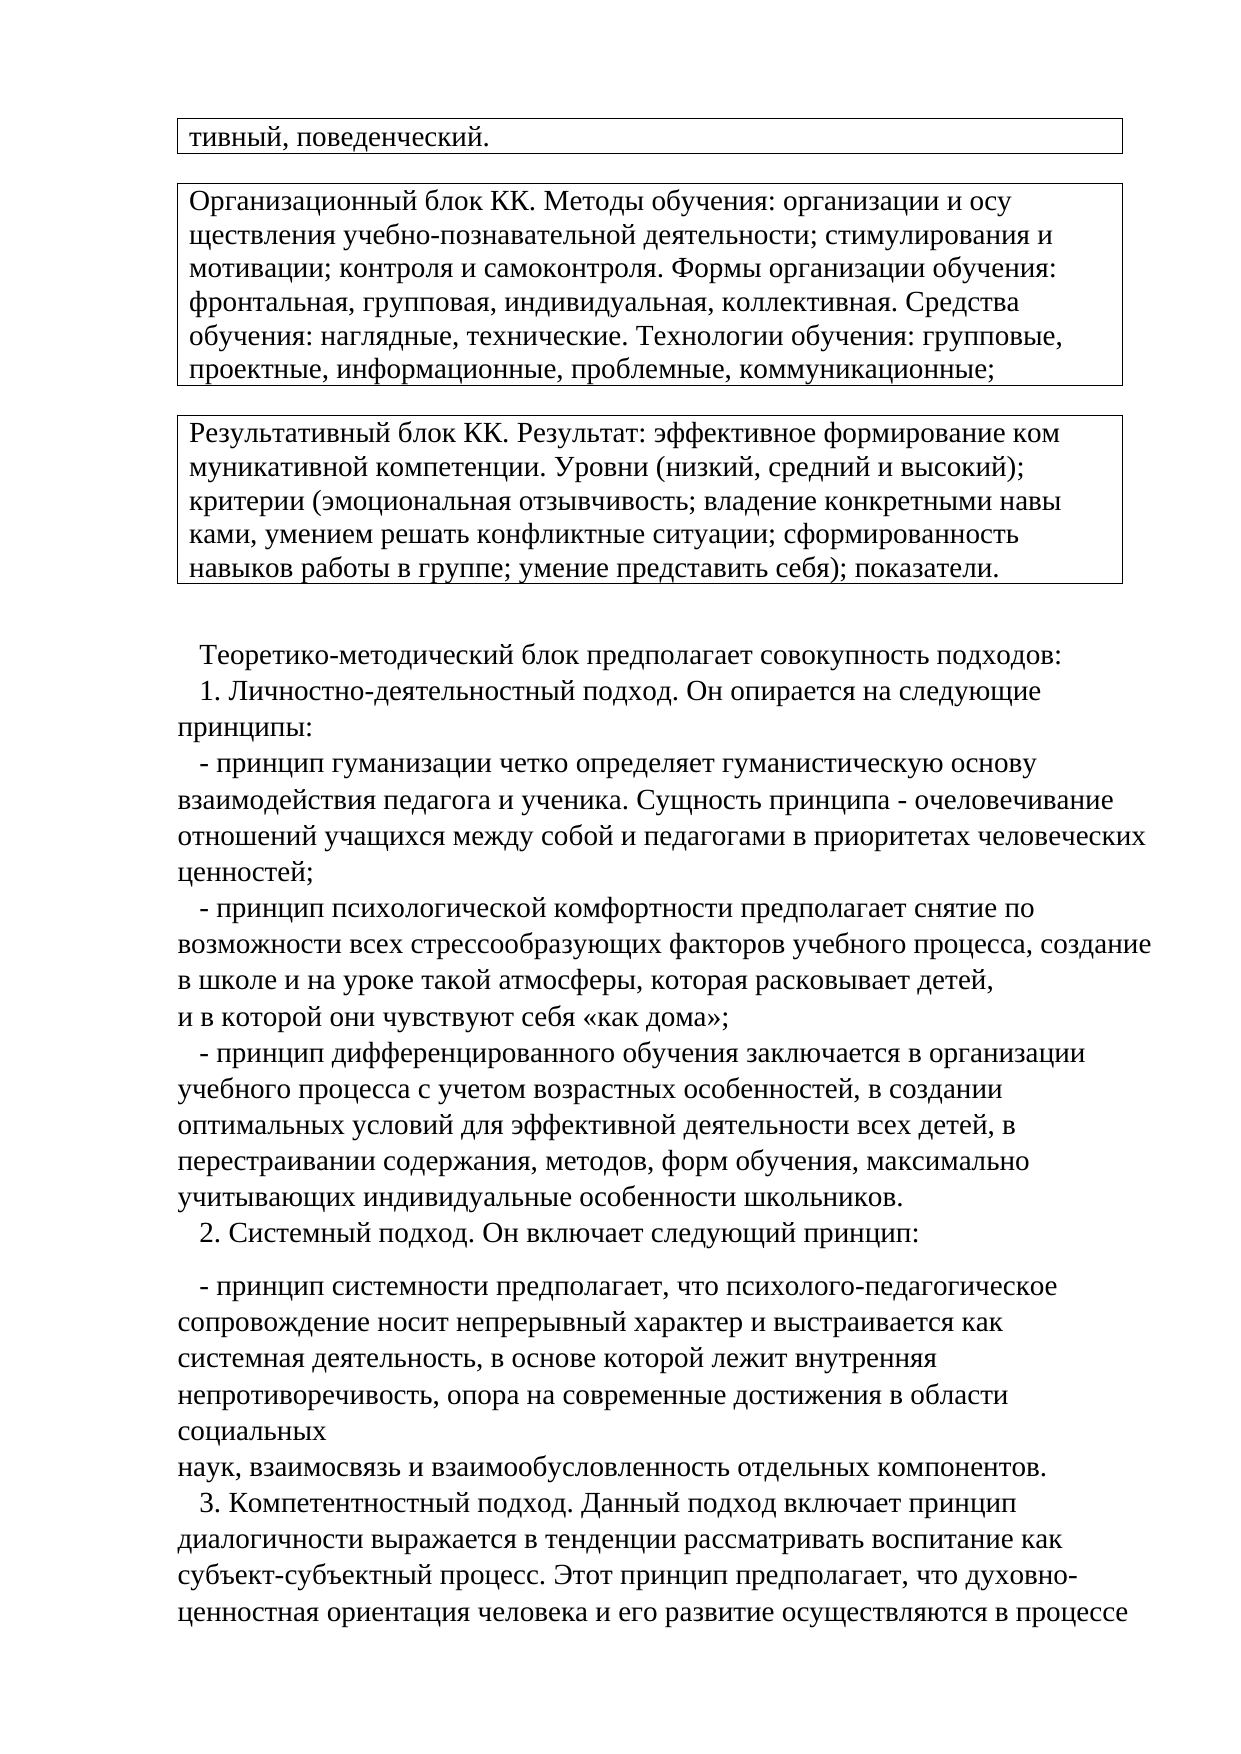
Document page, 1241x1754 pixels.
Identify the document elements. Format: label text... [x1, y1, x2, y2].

table_header Организационный блок КК. Методы обучения: организации и осу ществления учебно-познавательной деятельности; стимулирования и мотивации; контроля и самоконтроля. Формы организации обучения: фронтальная, групповая, индивидуальная, коллективная. Средства обучения: наглядные, технические. Технологии обучения: групповые, проектные, информационные, проблемные, коммуникационные; [178, 184, 1122, 385]
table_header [178, 119, 1122, 153]
table_header Результативный блок КК. Результат: эффективное формирование ком муникативной компетенции. Уровни (низкий, средний и высокий); критерии (эмоциональная отзывчивость; владение конкретными навы ками, умением решать конфликтные ситуации; сформированность навыков работы в группе; умение представить себя); показатели. [178, 416, 1122, 583]
text Теоретико-методический блок предполагает совокупность подходов: 1. Личностно-деятельностный подход. Он опирается на следующие принципы: - принцип гуманизации четко определяет гуманистическую основу взаимодействия педагога и ученика. Сущность принципа - очеловечивание отношений учащихся между собой и педагогами в приоритетах человеческих ценностей; - принцип психологической комфортности предполагает снятие по возможности всех стрессообразующих факторов учебного процесса, создание в школе и на уроке такой атмосферы, которая расковывает детей, и в которой они чувствуют себя «как дома»; - принцип дифференцированного обучения заключается в организации учебного процесса с учетом возрастных особенностей, в создании оптимальных условий для эффективной деятельности всех детей, в перестраивании содержания, методов, форм обучения, максимально учитывающих индивидуальные особенности школьников. 2. Системный подход. Он включает следующий принцип: [177, 637, 1152, 1249]
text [177, 1268, 1152, 1627]
